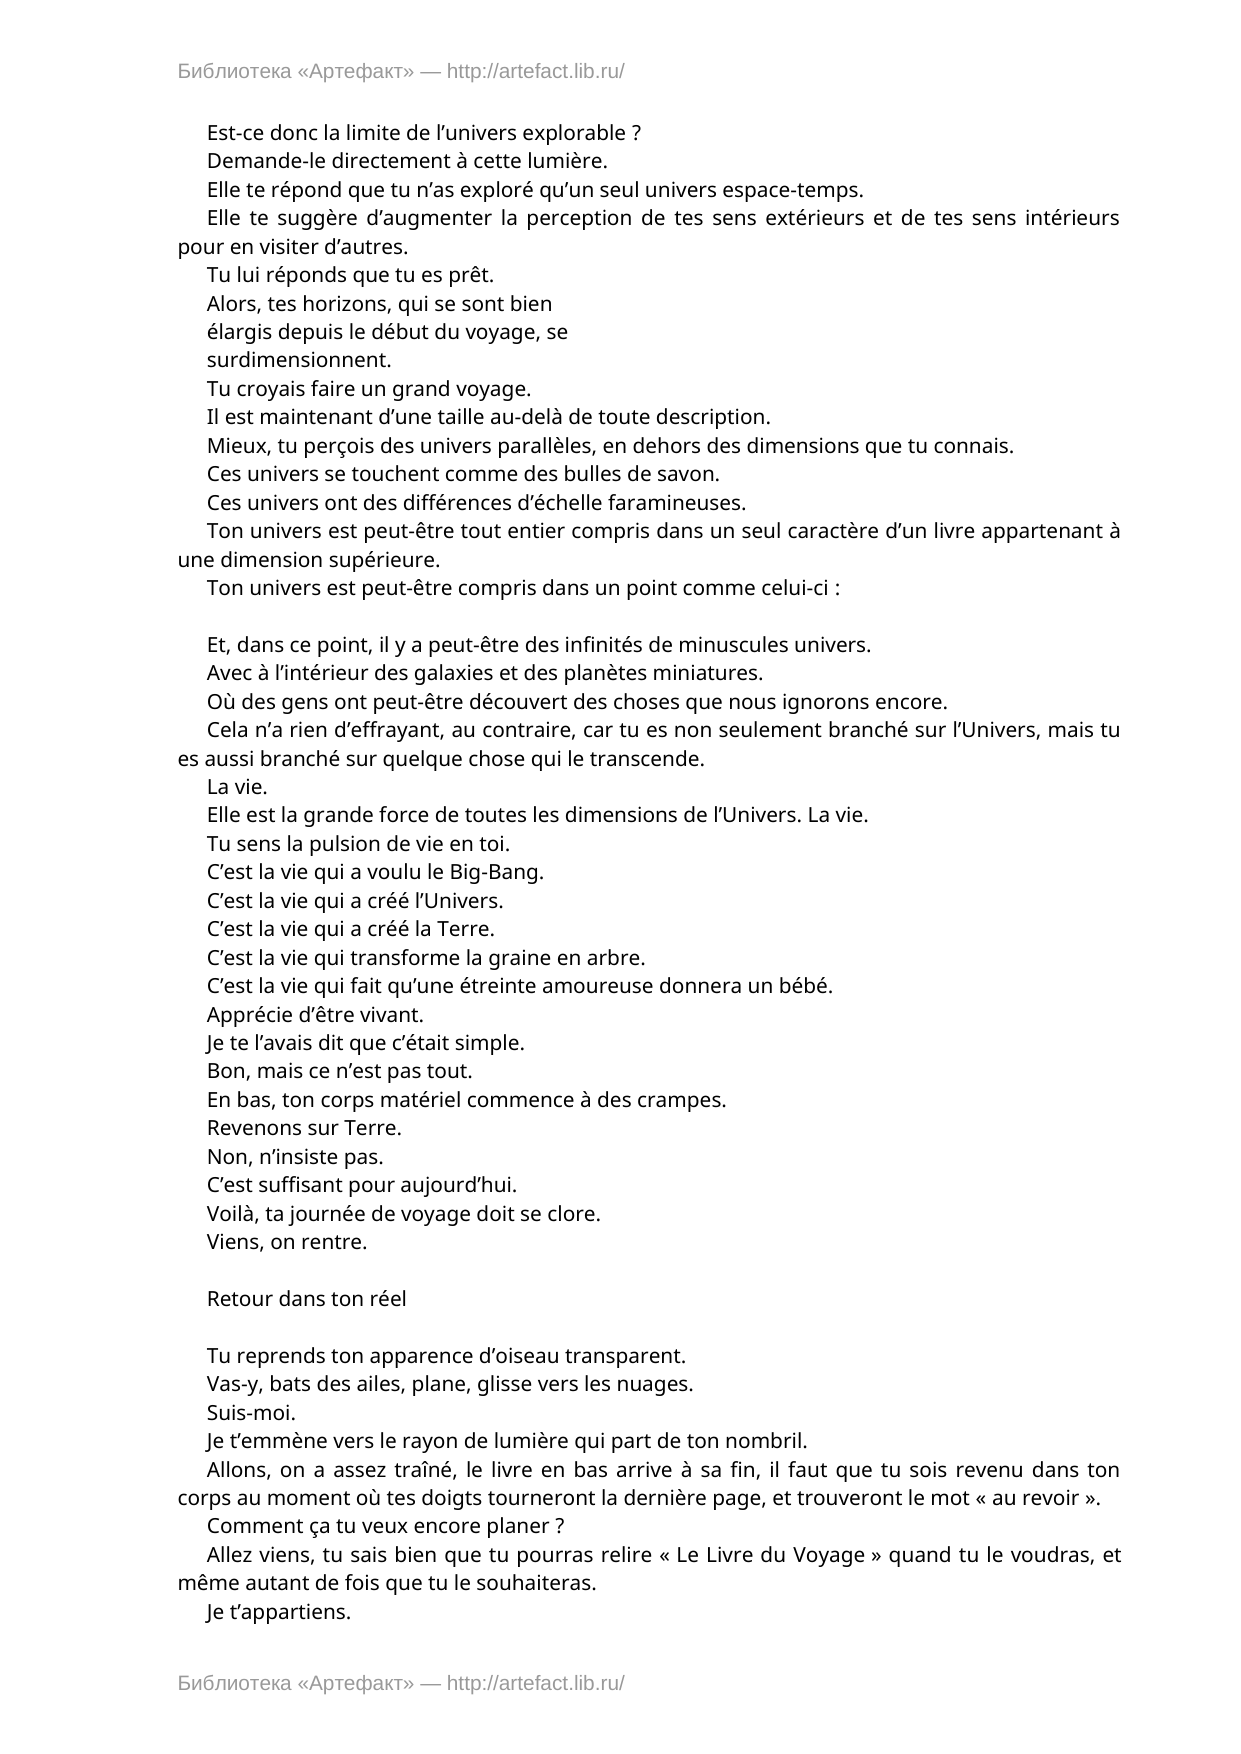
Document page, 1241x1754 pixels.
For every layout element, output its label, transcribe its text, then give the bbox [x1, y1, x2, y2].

text Et, dans ce point, il y a peut-être des infinités de minuscules univers. [177, 630, 1122, 658]
text Ton univers est peut-être compris dans un point comme celui-ci : [177, 573, 1122, 602]
text Comment ça tu veux encore planer ? [177, 1512, 1122, 1540]
text Viens, on rentre. [177, 1227, 1122, 1256]
text Ton univers est peut-être tout entier compris dans un seul caractère d’un livre appartenant à une dimension supérieure. [177, 516, 1122, 573]
text En bas, ton corps matériel commence à des crampes. [177, 1085, 1122, 1113]
text Allons, on a assez traîné, le livre en bas arrive à sa fin, il faut que tu sois revenu dans ton corps au moment où tes doigts tourneront la dernière page, et trouveront le mot « au revoir ». [177, 1455, 1122, 1512]
text Où des gens ont peut-être découvert des choses que nous ignorons encore. [177, 687, 1122, 715]
text Ces univers ont des différences d’échelle faramineuses. [177, 488, 1122, 516]
text Est-ce donc la limite de l’univers explorable ? [177, 118, 1122, 147]
text Je t’emmène vers le rayon de lumière qui part de ton nombril. [177, 1426, 1122, 1455]
text C’est la vie qui a voulu le Big-Bang. [177, 857, 1122, 886]
text Non, n’insiste pas. [177, 1142, 1122, 1170]
text C’est la vie qui a créé l’Univers. [177, 886, 1122, 914]
text Apprécie d’être vivant. [177, 1000, 1122, 1028]
text Elle te suggère d’augmenter la perception de tes sens extérieurs et de tes sens intérieurs pour en visiter d’autres. [177, 203, 1122, 260]
text Je te l’avais dit que c’était simple. [177, 1028, 1122, 1057]
text Revenons sur Terre. [177, 1113, 1122, 1142]
text C’est suffisant pour aujourd’hui. [177, 1170, 1122, 1199]
text C’est la vie qui a créé la Terre. [177, 914, 1122, 943]
text Elle te répond que tu n’as exploré qu’un seul univers espace-temps. [177, 175, 1122, 203]
text Tu croyais faire un grand voyage. [177, 374, 1122, 402]
text Avec à l’intérieur des galaxies et des planètes miniatures. [177, 658, 1122, 687]
text Il est maintenant d’une taille au-delà de toute description. [177, 402, 1122, 431]
text Bon, mais ce n’est pas tout. [177, 1057, 1122, 1085]
text C’est la vie qui transforme la graine en arbre. [177, 943, 1122, 971]
text Je t’appartiens. [177, 1597, 1122, 1625]
text Elle est la grande force de toutes les dimensions de l’Univers. La vie. [177, 801, 1122, 829]
text Vas-y, bats des ailes, plane, glisse vers les nuages. [177, 1369, 1122, 1398]
text Suis-moi. [177, 1398, 1122, 1426]
text Tu reprends ton apparence d’oiseau transparent. [177, 1341, 1122, 1369]
text C’est la vie qui fait qu’une étreinte amoureuse donnera un bébé. [177, 971, 1122, 1000]
text Tu sens la pulsion de vie en toi. [177, 829, 1122, 857]
text La vie. [177, 772, 1122, 801]
text Cela n’a rien d’effrayant, au contraire, car tu es non seulement branché sur l’Univers, mais tu es aussi branché sur quelque chose qui le transcende. [177, 715, 1122, 772]
text élargis depuis le début du voyage, se [177, 317, 1122, 346]
text Tu lui réponds que tu es prêt. [177, 260, 1122, 289]
text surdimensionnent. [177, 346, 1122, 374]
text Mieux, tu perçois des univers parallèles, en dehors des dimensions que tu connais. [177, 431, 1122, 459]
text Alors, tes horizons, qui se sont bien [177, 289, 1122, 317]
text Demande-le directement à cette lumière. [177, 147, 1122, 175]
text Voilà, ta journée de voyage doit se clore. [177, 1199, 1122, 1227]
text Allez viens, tu sais bien que tu pourras relire « Le Livre du Voyage » quand tu le voudras, et même autant de fois que tu le souhaiteras. [177, 1540, 1122, 1597]
text Ces univers se touchent comme des bulles de savon. [177, 459, 1122, 488]
subtitle Retour dans ton réel [177, 1284, 1122, 1312]
